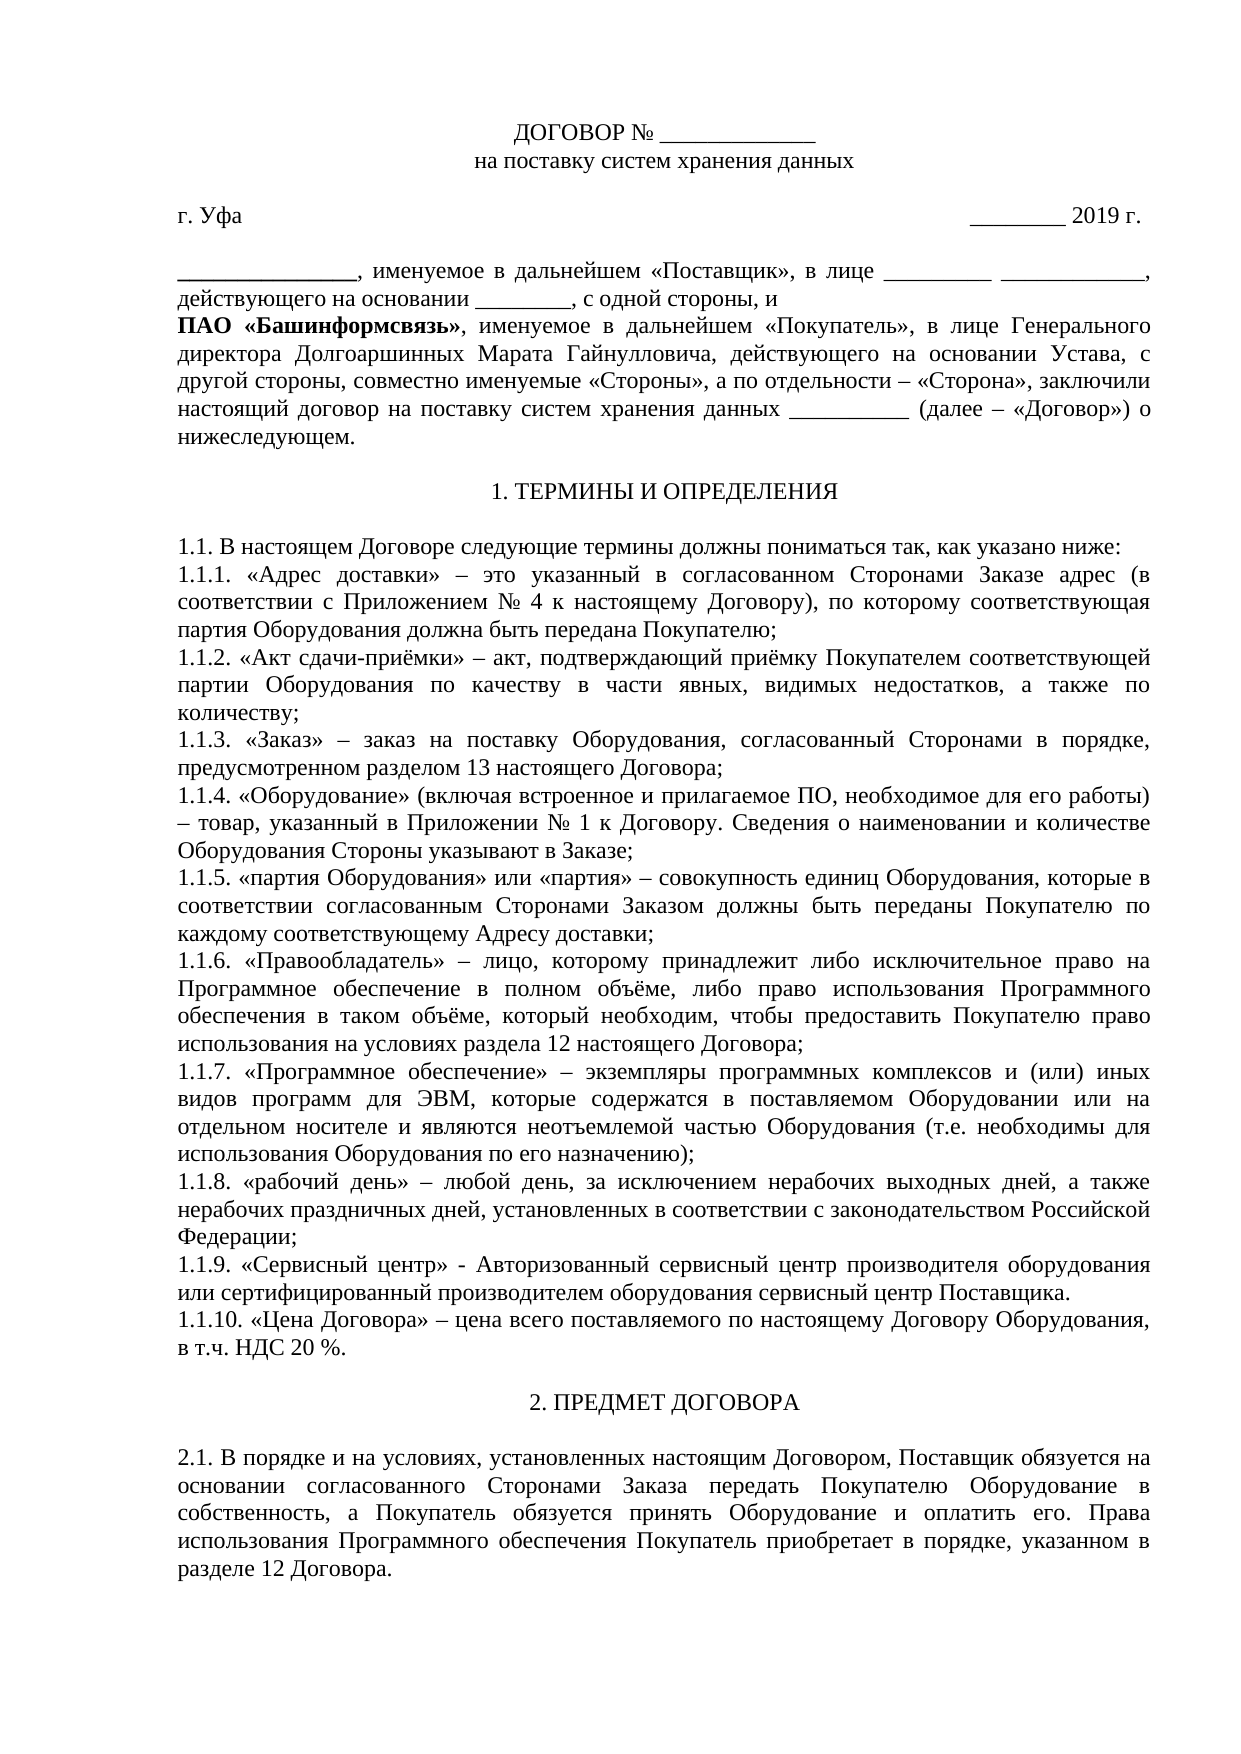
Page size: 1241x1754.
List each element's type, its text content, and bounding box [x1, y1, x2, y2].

text 1.1.4. «Оборудование» (включая встроенное и прилагаемое ПО, необходимое для его работы) – товар, указанный в Приложении № 1 к Договору. Сведения о наименовании и количестве Оборудования Стороны указывают в Заказе; [177, 781, 1152, 863]
text г. Уфа ________ 2019 г. [177, 201, 1152, 228]
text ПАО «Башинформсвязь», именуемое в дальнейшем «Покупатель», в лице Генерального директора Долгоаршинных Марата Гайнулловича, действующего на основании Устава, с другой стороны, совместно именуемые «Стороны», а по отдельности – «Сторона», заключили настоящий договор на поставку систем хранения данных __________ (далее – «Договор») о нижеследующем. [177, 311, 1152, 449]
text 1.1.3. «Заказ» – заказ на поставку Оборудования, согласованный Сторонами в порядке, предусмотренном разделом 13 настоящего Договора; [177, 725, 1152, 781]
text 1. ТЕРМИНЫ И ОПРЕДЕЛЕНИЯ [177, 477, 1152, 504]
text на поставку систем хранения данных [177, 146, 1152, 173]
text _______________, именуемое в дальнейшем «Поставщик», в лице _________ ____________, действующего на основании ________, с одной стороны, и [177, 256, 1152, 311]
text 1.1.10. «Цена Договора» – цена всего поставляемого по настоящему Договору Оборудования, в т.ч. НДС 20 %. [177, 1305, 1152, 1360]
text 2.1. В порядке и на условиях, установленных настоящим Договором, Поставщик обязуется на основании согласованного Сторонами Заказа передать Покупателю Оборудование в собственность, а Покупатель обязуется принять Оборудование и оплатить его. Права использования Программного обеспечения Покупатель приобретает в порядке, указанном в разделе 12 Договора. [177, 1443, 1152, 1581]
text 1.1.5. «партия Оборудования» или «партия» – совокупность единиц Оборудования, которые в соответствии согласованным Сторонами Заказом должны быть переданы Покупателю по каждому соответствующему Адресу доставки; [177, 863, 1152, 946]
text 1.1.9. «Сервисный центр» - Авторизованный сервисный центр производителя оборудования или сертифицированный производителем оборудования сервисный центр Поставщика. [177, 1250, 1152, 1305]
text 1.1.7. «Программное обеспечение» – экземпляры программных комплексов и (или) иных видов программ для ЭВМ, которые содержатся в поставляемом Оборудовании или на отдельном носителе и являются неотъемлемой частью Оборудования (т.е. необходимы для использования Оборудования по его назначению); [177, 1057, 1152, 1167]
text 1.1.8. «рабочий день» – любой день, за исключением нерабочих выходных дней, а также нерабочих праздничных дней, установленных в соответствии с законодательством Российской Федерации; [177, 1167, 1152, 1250]
text 1.1.6. «Правообладатель» – лицо, которому принадлежит либо исключительное право на Программное обеспечение в полном объёме, либо право использования Программного обеспечения в таком объёме, который необходим, чтобы предоставить Покупателю право использования на условиях раздела 12 настоящего Договора; [177, 946, 1152, 1057]
text 1.1. В настоящем Договоре следующие термины должны пониматься так, как указано ниже: [177, 532, 1152, 560]
text 1.1.1. «Адрес доставки» – это указанный в согласованном Сторонами Заказе адрес (в соответствии с Приложением № 4 к настоящему Договору), по которому соответствующая партия Оборудования должна быть передана Покупателю; [177, 560, 1152, 643]
text 1.1.2. «Акт сдачи-приёмки» – акт, подтверждающий приёмку Покупателем соответствующей партии Оборудования по качеству в части явных, видимых недостатков, а также по количеству; [177, 643, 1152, 725]
text 2. ПРЕДМЕТ ДОГОВОРА [177, 1388, 1152, 1416]
text ДОГОВОР № _____________ [177, 118, 1152, 146]
